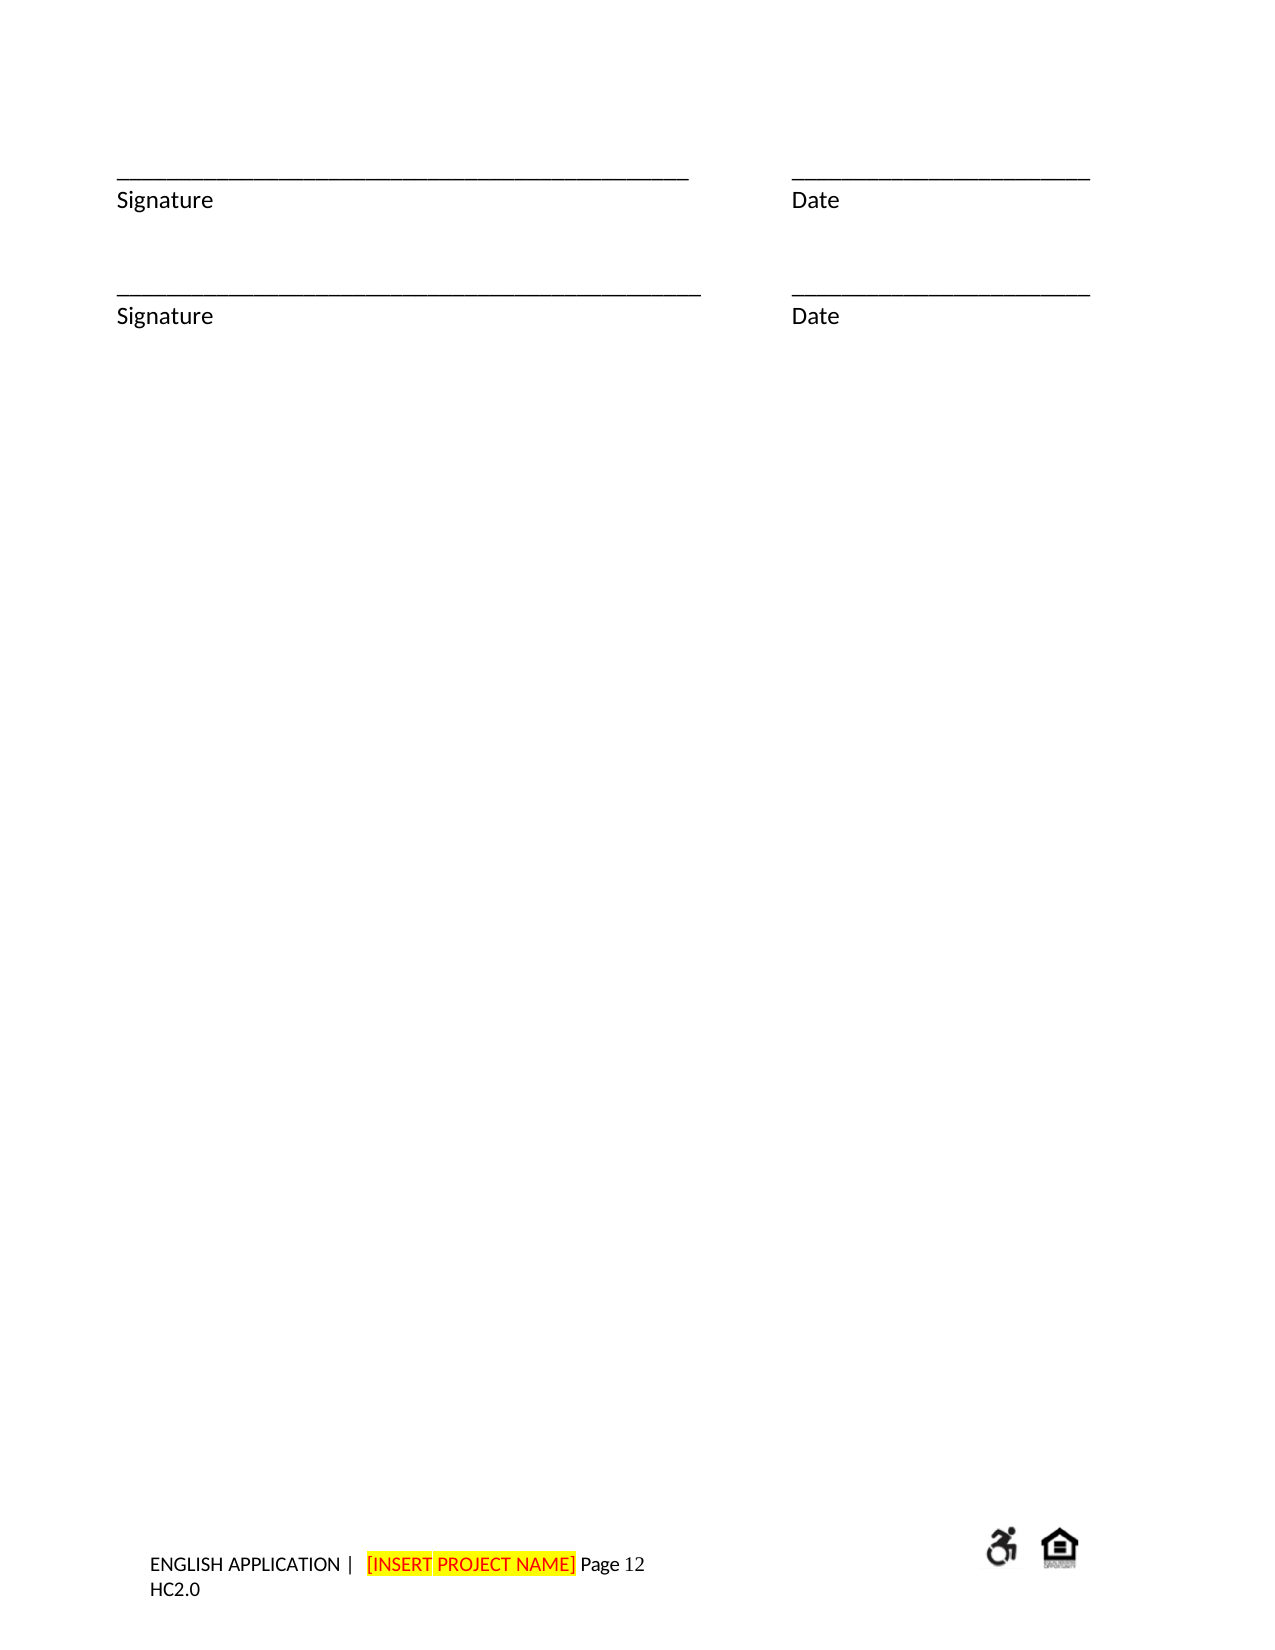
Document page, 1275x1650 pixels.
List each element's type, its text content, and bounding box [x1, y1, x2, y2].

text Signature Date [117, 300, 1142, 330]
picture [1038, 1524, 1080, 1570]
text ______________________________________________ ________________________ [117, 154, 1142, 184]
text Signature Date [117, 184, 1142, 215]
picture [978, 1523, 1024, 1569]
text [117, 269, 1142, 300]
